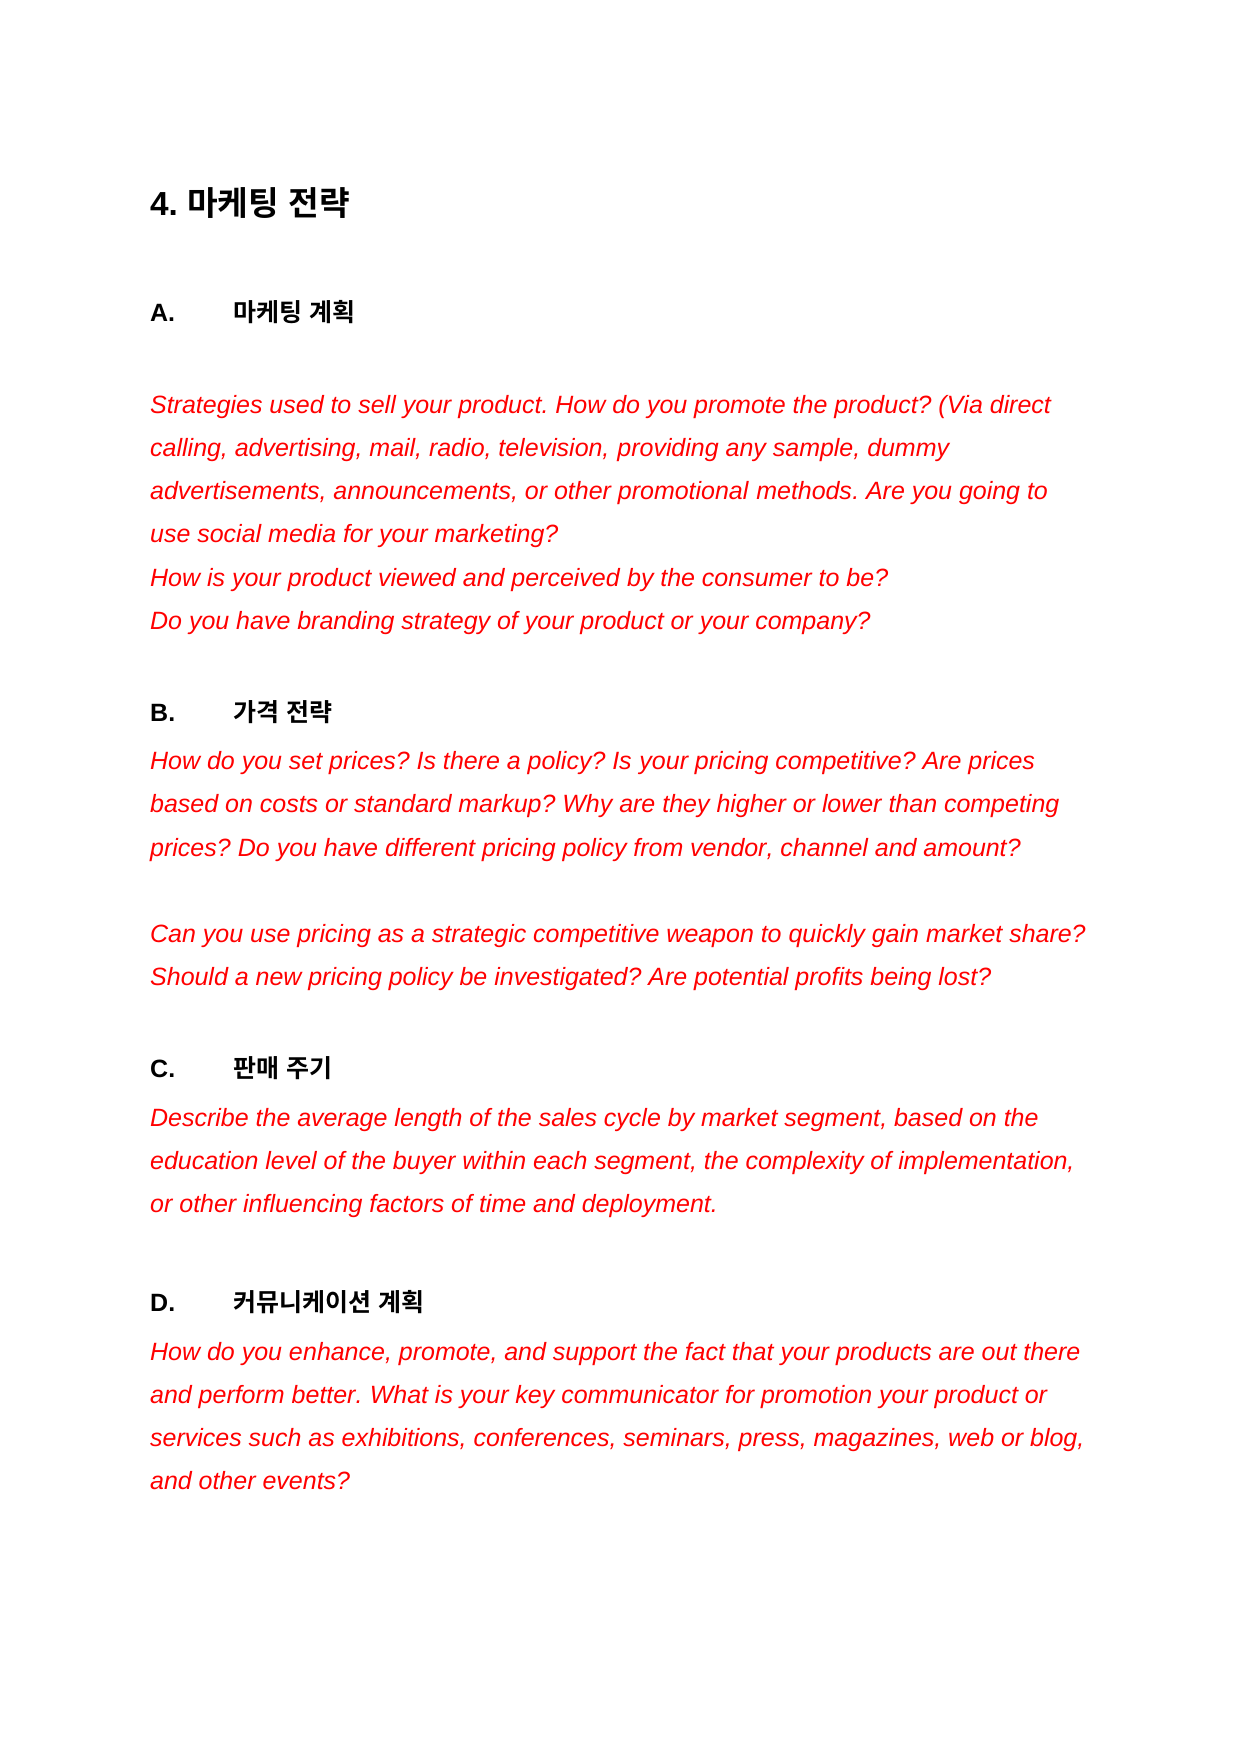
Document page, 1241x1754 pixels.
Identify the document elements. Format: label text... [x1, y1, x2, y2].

text Do you have branding strategy of your product or your company? [150, 606, 1090, 634]
text Can you use pricing as a strategic competitive weapon to quickly gain market share? [150, 919, 1090, 948]
text How do you enhance, promote, and support the fact that your products are out there and perform better. What is your key communicator for promotion your product or services such as exhibitions, conferences, seminars, press, magazines, web or blog, and other events? [150, 1337, 1090, 1495]
text D. 커뮤니케이션 계획 [150, 1282, 1090, 1318]
text Describe the average length of the sales cycle by market segment, based on the education level of the buyer within each segment, the complexity of implementation, or other influencing factors of time and deployment. [150, 1103, 1090, 1218]
text How do you set prices? Is there a policy? Is your pricing competitive? Are prices based on costs or standard markup? Why are they higher or lower than competing prices? Do you have different pricing policy from vendor, channel and amount? [150, 746, 1090, 861]
text Strategies used to sell your product. How do you promote the product? (Via direct calling, advertising, mail, radio, television, providing any sample, dummy advertisements, announcements, or other promotional methods. Are you going to use social media for your marketing? [150, 390, 1090, 548]
text B. 가격 전략 [150, 692, 1090, 728]
text Should a new pricing policy be investigated? Are potential profits being lost? [150, 962, 1090, 991]
text C. 판매 주기 [150, 1048, 1090, 1084]
text 4. 마케팅 전략 [150, 177, 1090, 225]
text A. 마케팅 계획 [150, 293, 1090, 329]
text How is your product viewed and perceived by the consumer to be? [150, 563, 1090, 591]
